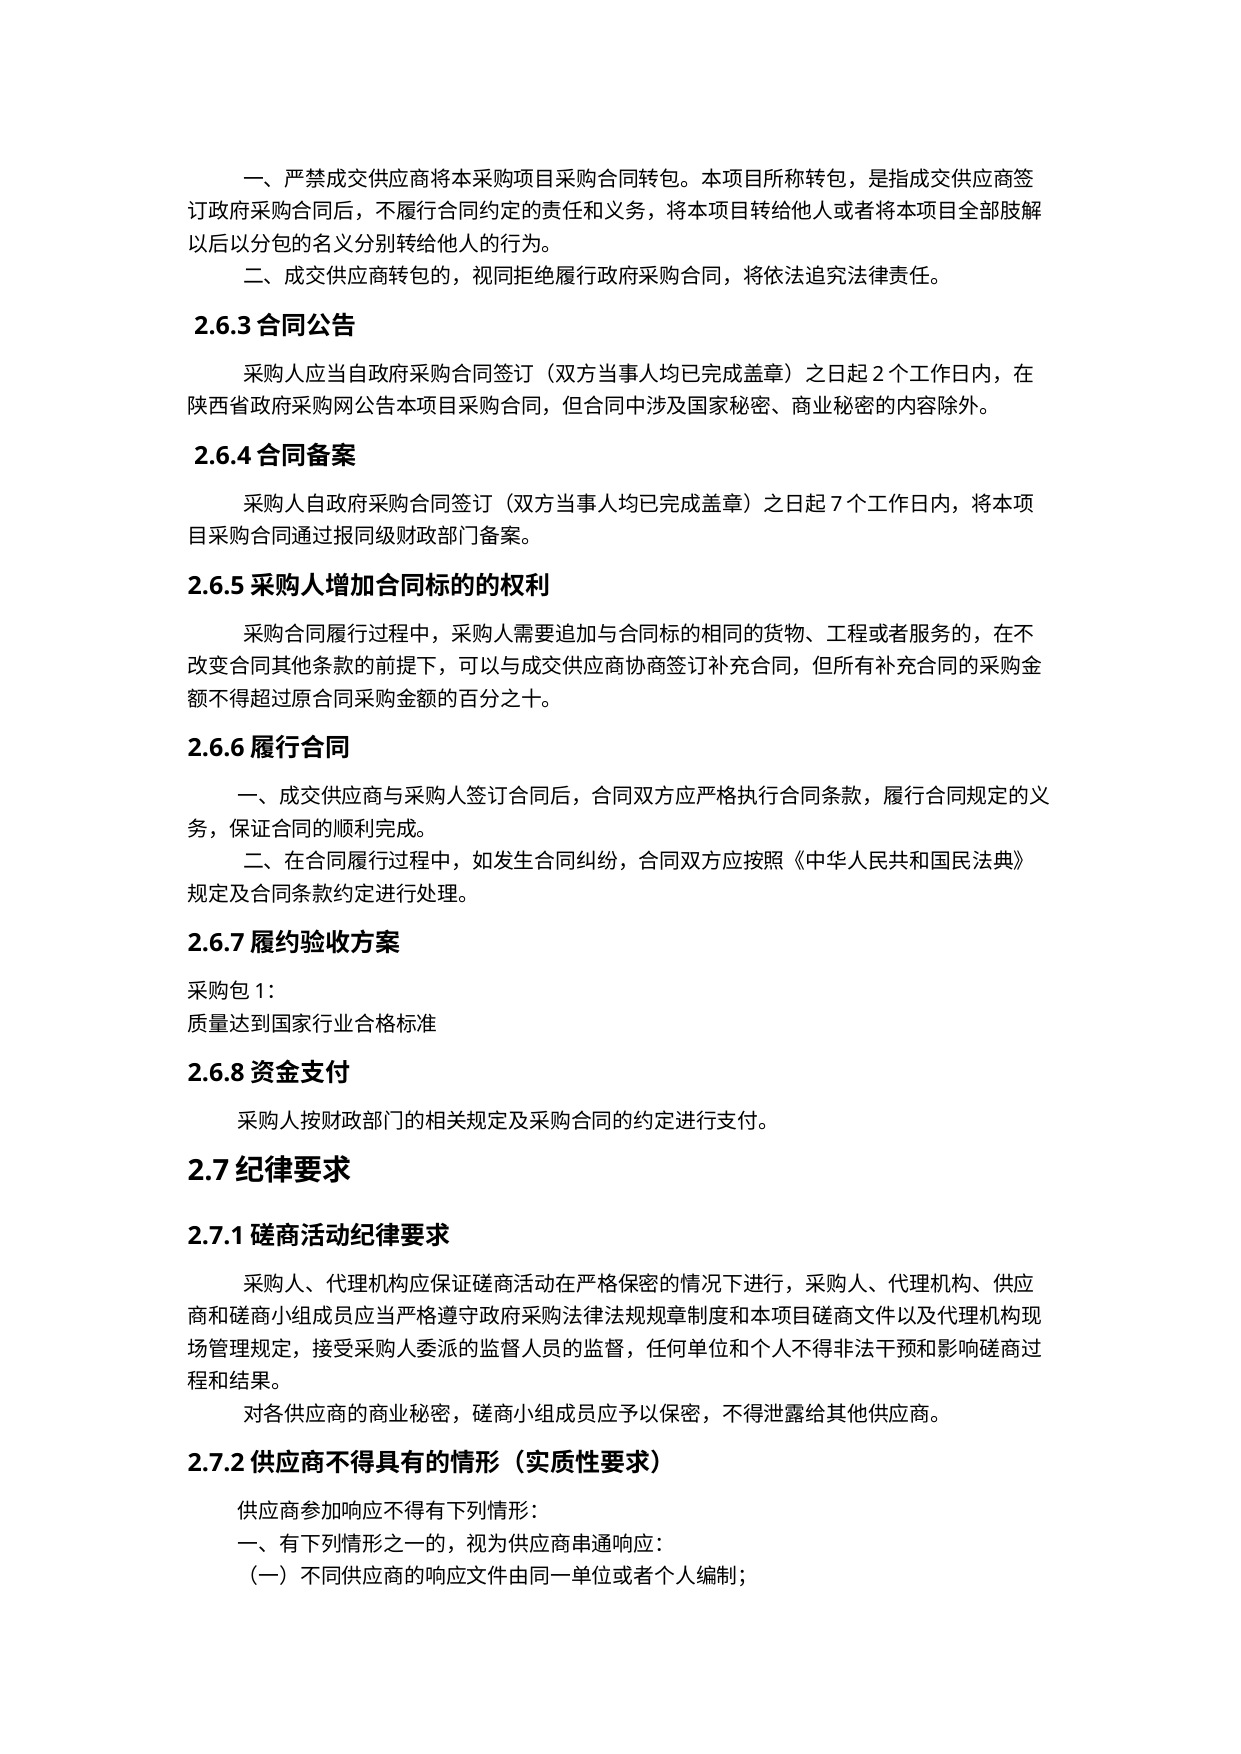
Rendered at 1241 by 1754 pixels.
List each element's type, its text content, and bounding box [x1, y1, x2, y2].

text 2.6.7履约验收方案 [187, 909, 1053, 974]
text 2.7.2供应商不得具有的情形（实质性要求） [187, 1429, 1053, 1494]
text 2.7.1磋商活动纪律要求 [187, 1202, 1053, 1267]
text 2.6.5采购人增加合同标的的权利 [187, 552, 1053, 617]
text 采购人、代理机构应保证磋商活动在严格保密的情况下进行，采购人、代理机构、供应商和磋商小组成员应当严格遵守政府采购法律法规规章制度和本项目磋商文件以及代理机构现场管理规定，接受采购人委派的监督人员的监督，任何单位和个人不得非法干预和影响磋商过程和结果。 [187, 1267, 1053, 1397]
text 2.6.3合同公告 [187, 292, 1053, 357]
text 质量达到国家行业合格标准 [187, 1007, 1053, 1039]
text 采购包1： [187, 974, 1053, 1007]
text 采购人应当自政府采购合同签订（双方当事人均已完成盖章）之日起2个工作日内，在陕西省政府采购网公告本项目采购合同，但合同中涉及国家秘密、商业秘密的内容除外。 [187, 357, 1053, 422]
text 供应商参加响应不得有下列情形： [187, 1494, 1053, 1527]
text 对各供应商的商业秘密，磋商小组成员应予以保密，不得泄露给其他供应商。 [187, 1397, 1053, 1429]
text 一、成交供应商与采购人签订合同后，合同双方应严格执行合同条款，履行合同规定的义务，保证合同的顺利完成。 [187, 779, 1053, 844]
text 采购合同履行过程中，采购人需要追加与合同标的相同的货物、工程或者服务的，在不改变合同其他条款的前提下，可以与成交供应商协商签订补充合同，但所有补充合同的采购金额不得超过原合同采购金额的百分之十。 [187, 617, 1053, 714]
text 一、有下列情形之一的，视为供应商串通响应： [187, 1527, 1053, 1559]
text （一）不同供应商的响应文件由同一单位或者个人编制； [187, 1559, 1053, 1592]
text 2.6.8资金支付 [187, 1039, 1053, 1104]
text 采购人按财政部门的相关规定及采购合同的约定进行支付。 [187, 1104, 1053, 1137]
text 2.6.6履行合同 [187, 714, 1053, 779]
text 2.6.4合同备案 [187, 422, 1053, 487]
text 一、严禁成交供应商将本采购项目采购合同转包。本项目所称转包，是指成交供应商签订政府采购合同后，不履行合同约定的责任和义务，将本项目转给他人或者将本项目全部肢解以后以分包的名义分别转给他人的行为。 [187, 162, 1053, 259]
text 二、成交供应商转包的，视同拒绝履行政府采购合同，将依法追究法律责任。 [187, 259, 1053, 292]
text 二、在合同履行过程中，如发生合同纠纷，合同双方应按照《中华人民共和国民法典》规定及合同条款约定进行处理。 [187, 844, 1053, 909]
text 采购人自政府采购合同签订（双方当事人均已完成盖章）之日起7个工作日内，将本项目采购合同通过报同级财政部门备案。 [187, 487, 1053, 552]
text 2.7纪律要求 [187, 1137, 1053, 1202]
